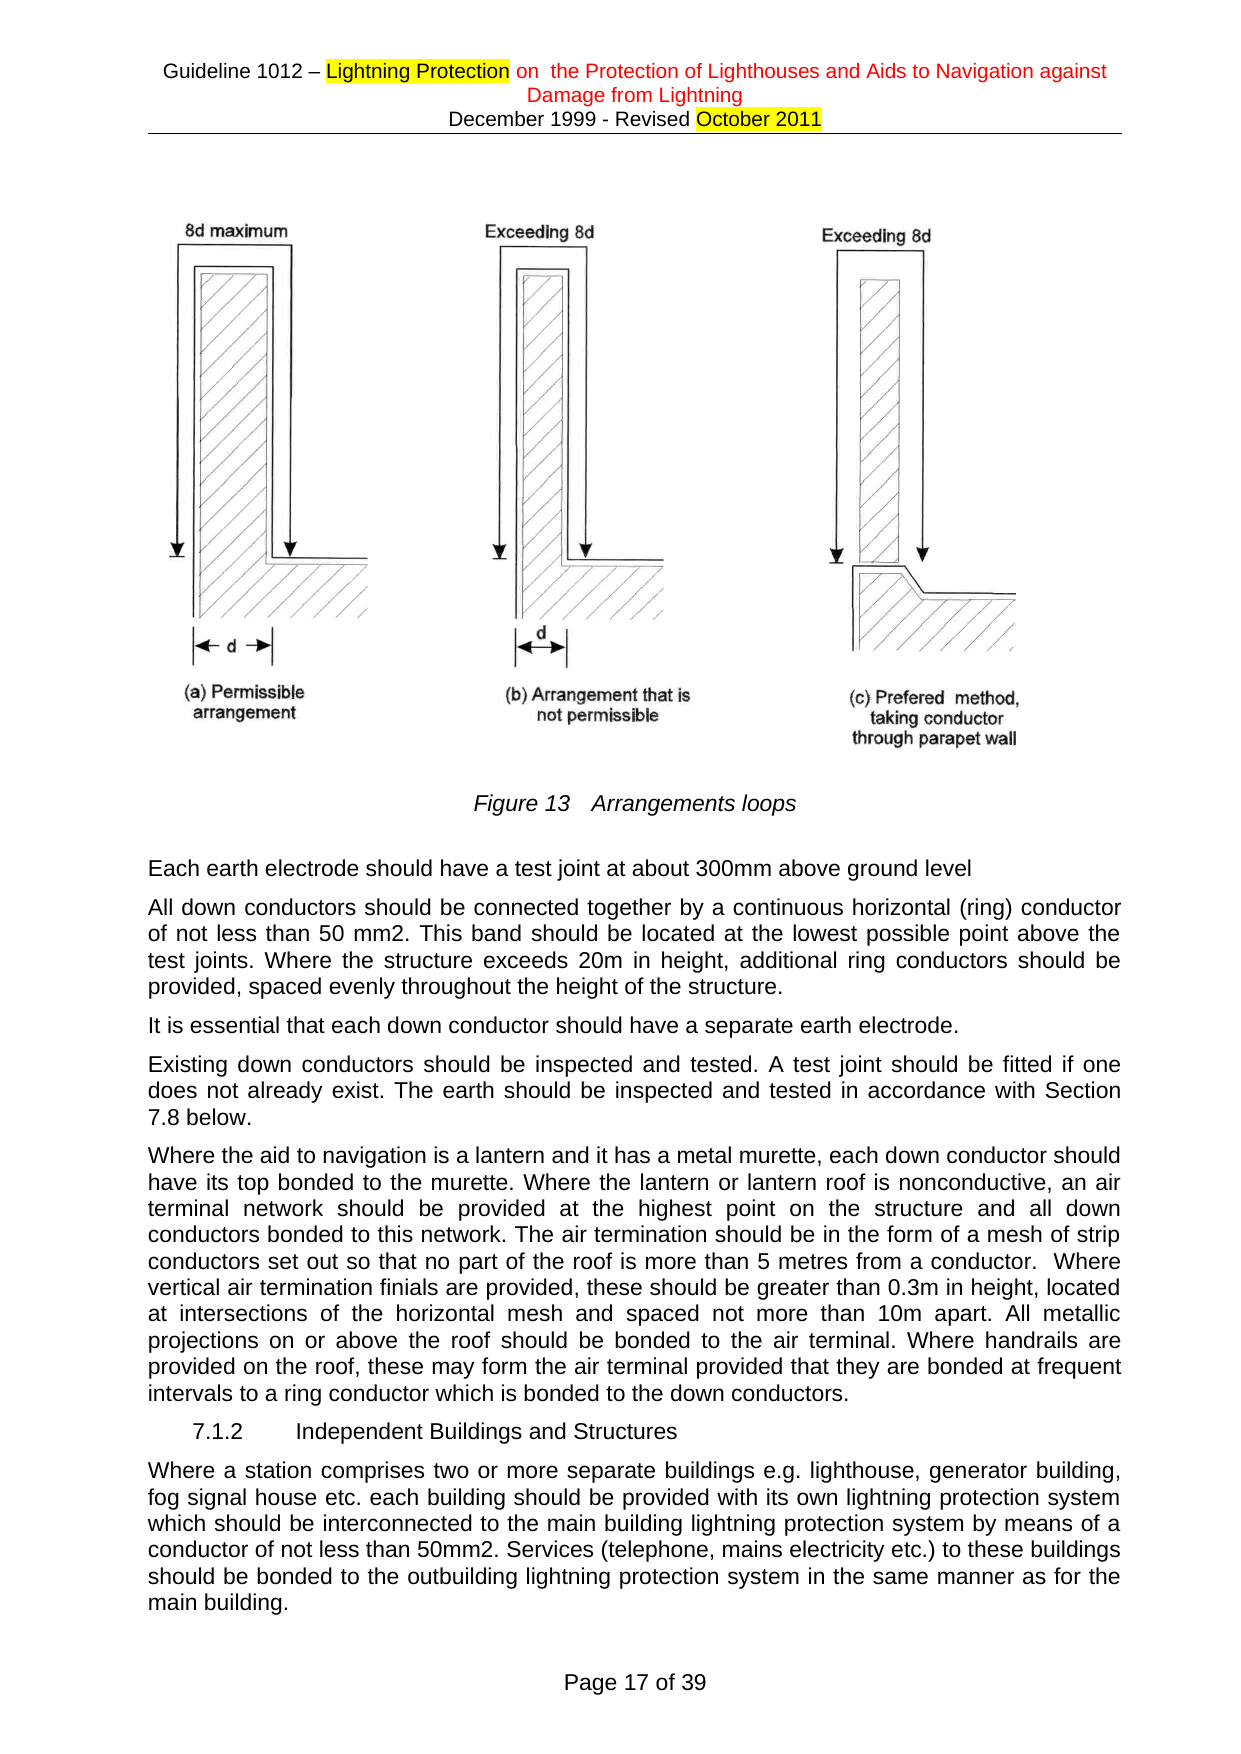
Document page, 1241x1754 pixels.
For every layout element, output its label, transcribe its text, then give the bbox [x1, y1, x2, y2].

text Existing down conductors should be inspected and tested. A test joint should be fitted if one does not already exist. The earth should be inspected and tested in accordance with Section 7.8 below. [148, 1051, 1122, 1130]
text Where the aid to navigation is a lantern and it has a metal murette, each down conductor should have its top bonded to the murette. Where the lantern or lantern roof is nonconductive, an air terminal network should be provided at the highest point on the structure and all down conductors bonded to this network. The air termination should be in the form of a mesh of strip conductors set out so that no part of the roof is more than from a conductor. Where vertical air termination finials are provided, these should be greater than 0.3m in height, located at intersections of the horizontal mesh and spaced not more than 10m apart. All metallic projections on or above the roof should be bonded to the air terminal. Where handrails are provided on the roof, these may form the air terminal provided that they are bonded at frequent intervals to conductor which is bonded to the down conductors. [148, 1142, 1122, 1406]
text All down conductors should be connected together by a continuous horizontal (ring) conductor of not less than 50 mm2. This band should be located at the lowest possible point above the test joints. Where the structure exceeds 20m in height, additional ring conductors should be provided, spaced evenly throughout the height of the structure. [148, 894, 1122, 999]
picture [147, 184, 1063, 778]
subtitle Independent Buildings and Structures [192, 1418, 1122, 1445]
text It is essential that each down conductor should have a separate earth electrode. [148, 1012, 1122, 1038]
text Where a station comprises two or more separate buildings e.g. lighthouse, generator building, fog signal house etc. each building should be provided with its own lightning protection system which should be interconnected to the main building lightning protection system by means of a conductor of not less than 50mm2. Services (telephone, mains electricity etc.) to these buildings should be bonded to the outbuilding lightning protection system in the same manner as for the main building. [148, 1457, 1122, 1615]
text Each earth electrode should have a test joint at about 300mm above ground level [148, 855, 1122, 881]
